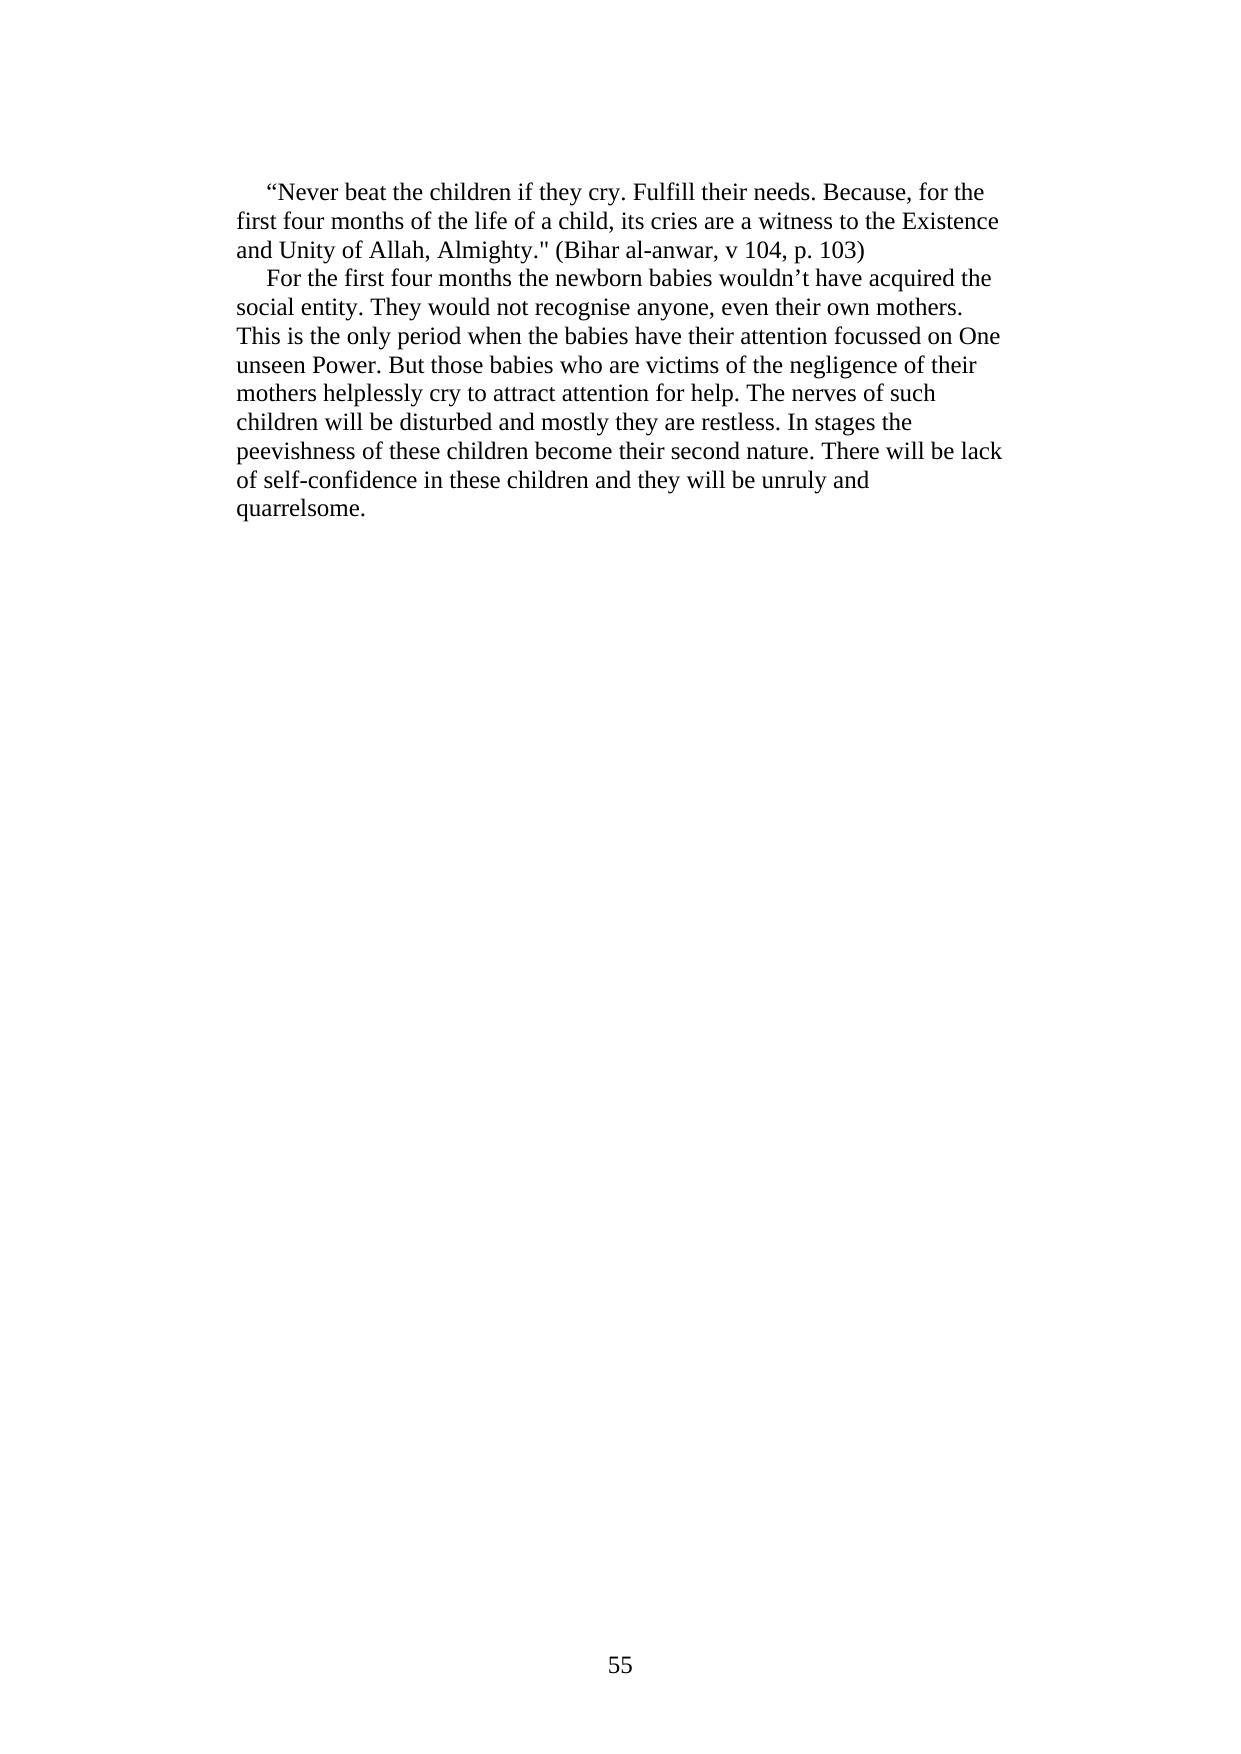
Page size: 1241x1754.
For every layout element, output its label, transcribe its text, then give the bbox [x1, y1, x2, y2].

text “Never beat the children if they cry. Fulfill their needs. Because, for the first four months of the life of a child, its cries are a witness to the Existence and Unity of Allah, Almighty." (Bihar al-anwar, v 104, p. 103) [236, 177, 1004, 263]
text For the first four months the newborn babies wouldn’t have acquired the social entity. They would not recognise anyone, even their own mothers. This is the only period when the babies have their attention focussed on One unseen Power. But those babies who are victims of the negligence of their mothers helplessly cry to attract attention for help. The nerves of such children will be disturbed and mostly they are restless. In stages the peevishness of these children become their second nature. There will be lack of self-confidence in these children and they will be unruly and quarrelsome. [236, 263, 1004, 522]
